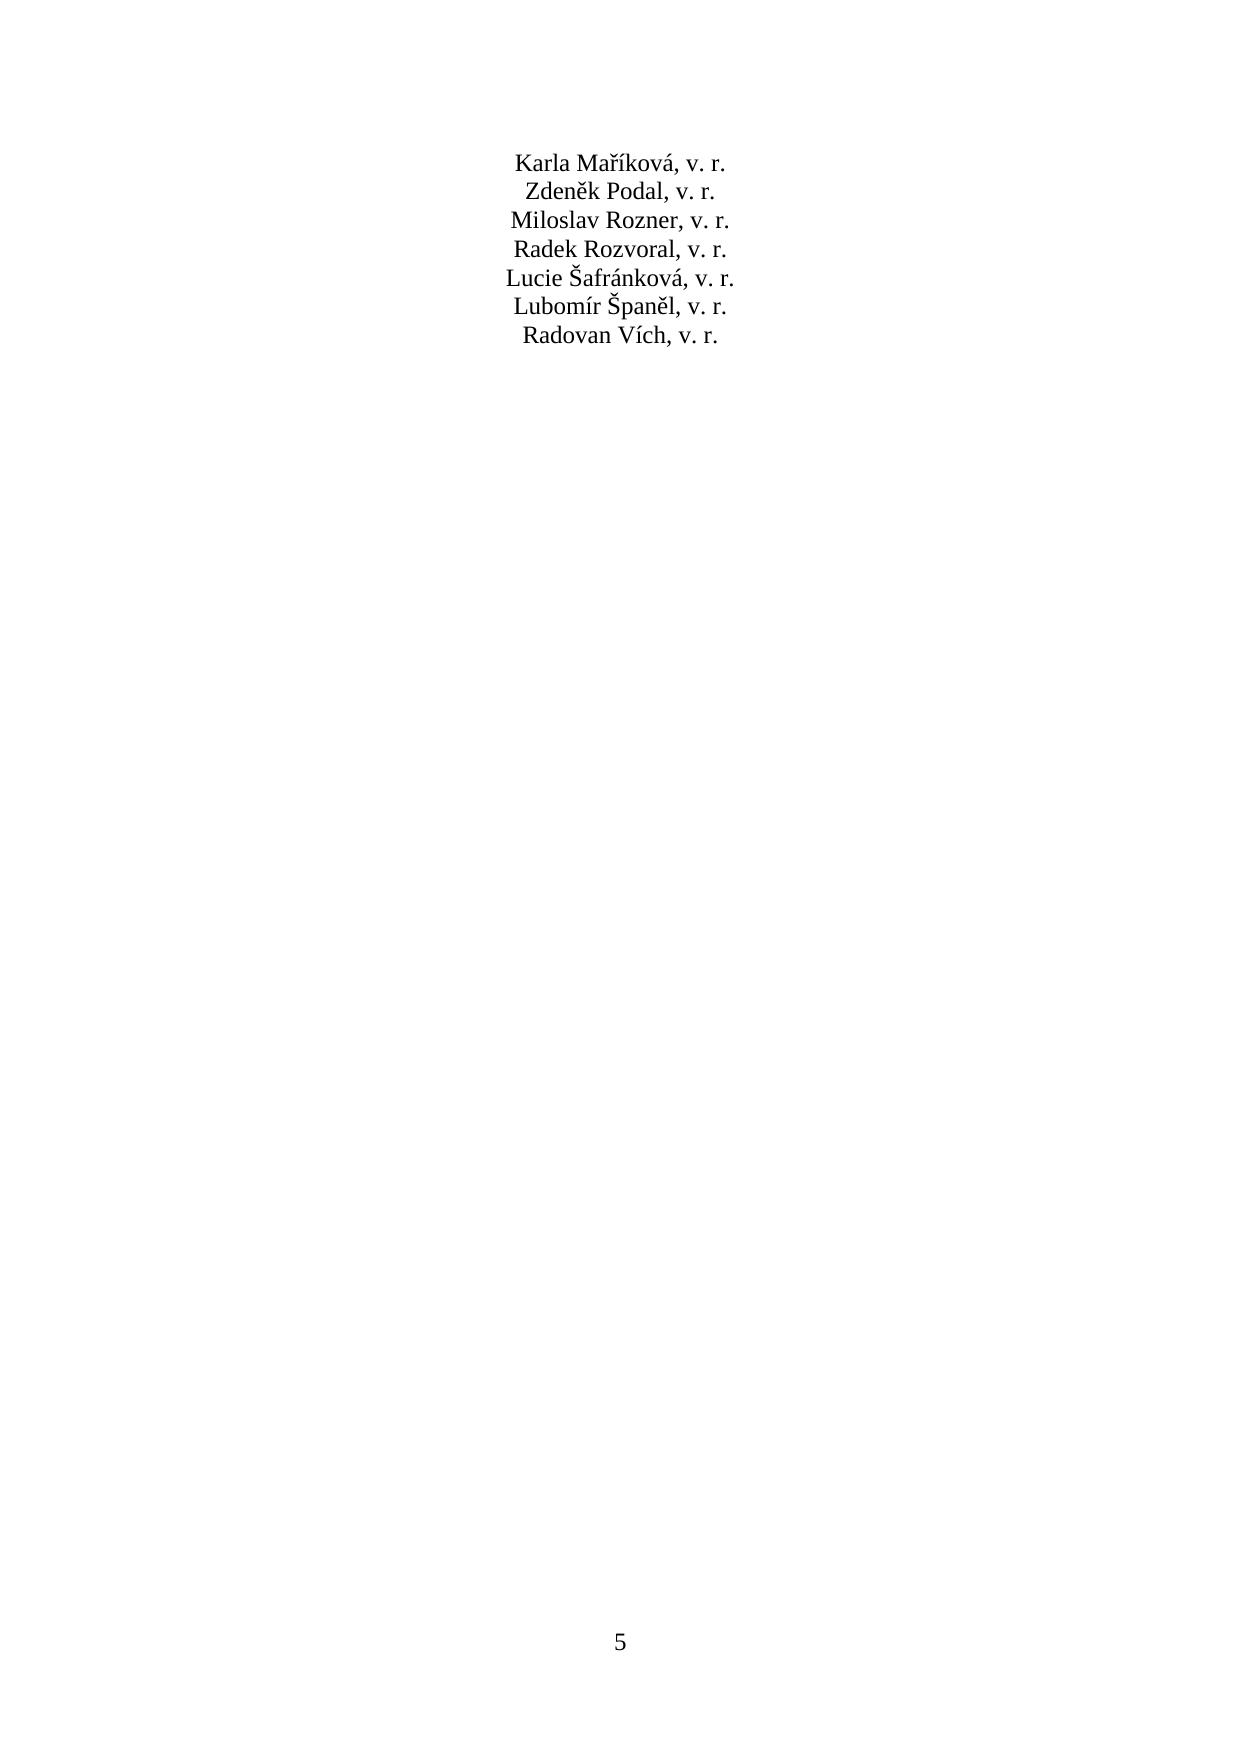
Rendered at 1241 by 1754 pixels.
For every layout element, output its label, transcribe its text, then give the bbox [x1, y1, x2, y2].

text Lucie Šafránková, v. r. [148, 263, 1093, 291]
text Radovan Vích, v. r. [148, 320, 1093, 349]
text Zdeněk Podal, v. r. [148, 176, 1093, 205]
text Lubomír Španěl, v. r. [148, 291, 1093, 320]
text Radek Rozvoral, v. r. [148, 234, 1093, 263]
text Karla Maříková, v. r. [148, 148, 1093, 176]
text Miloslav Rozner, v. r. [148, 205, 1093, 234]
